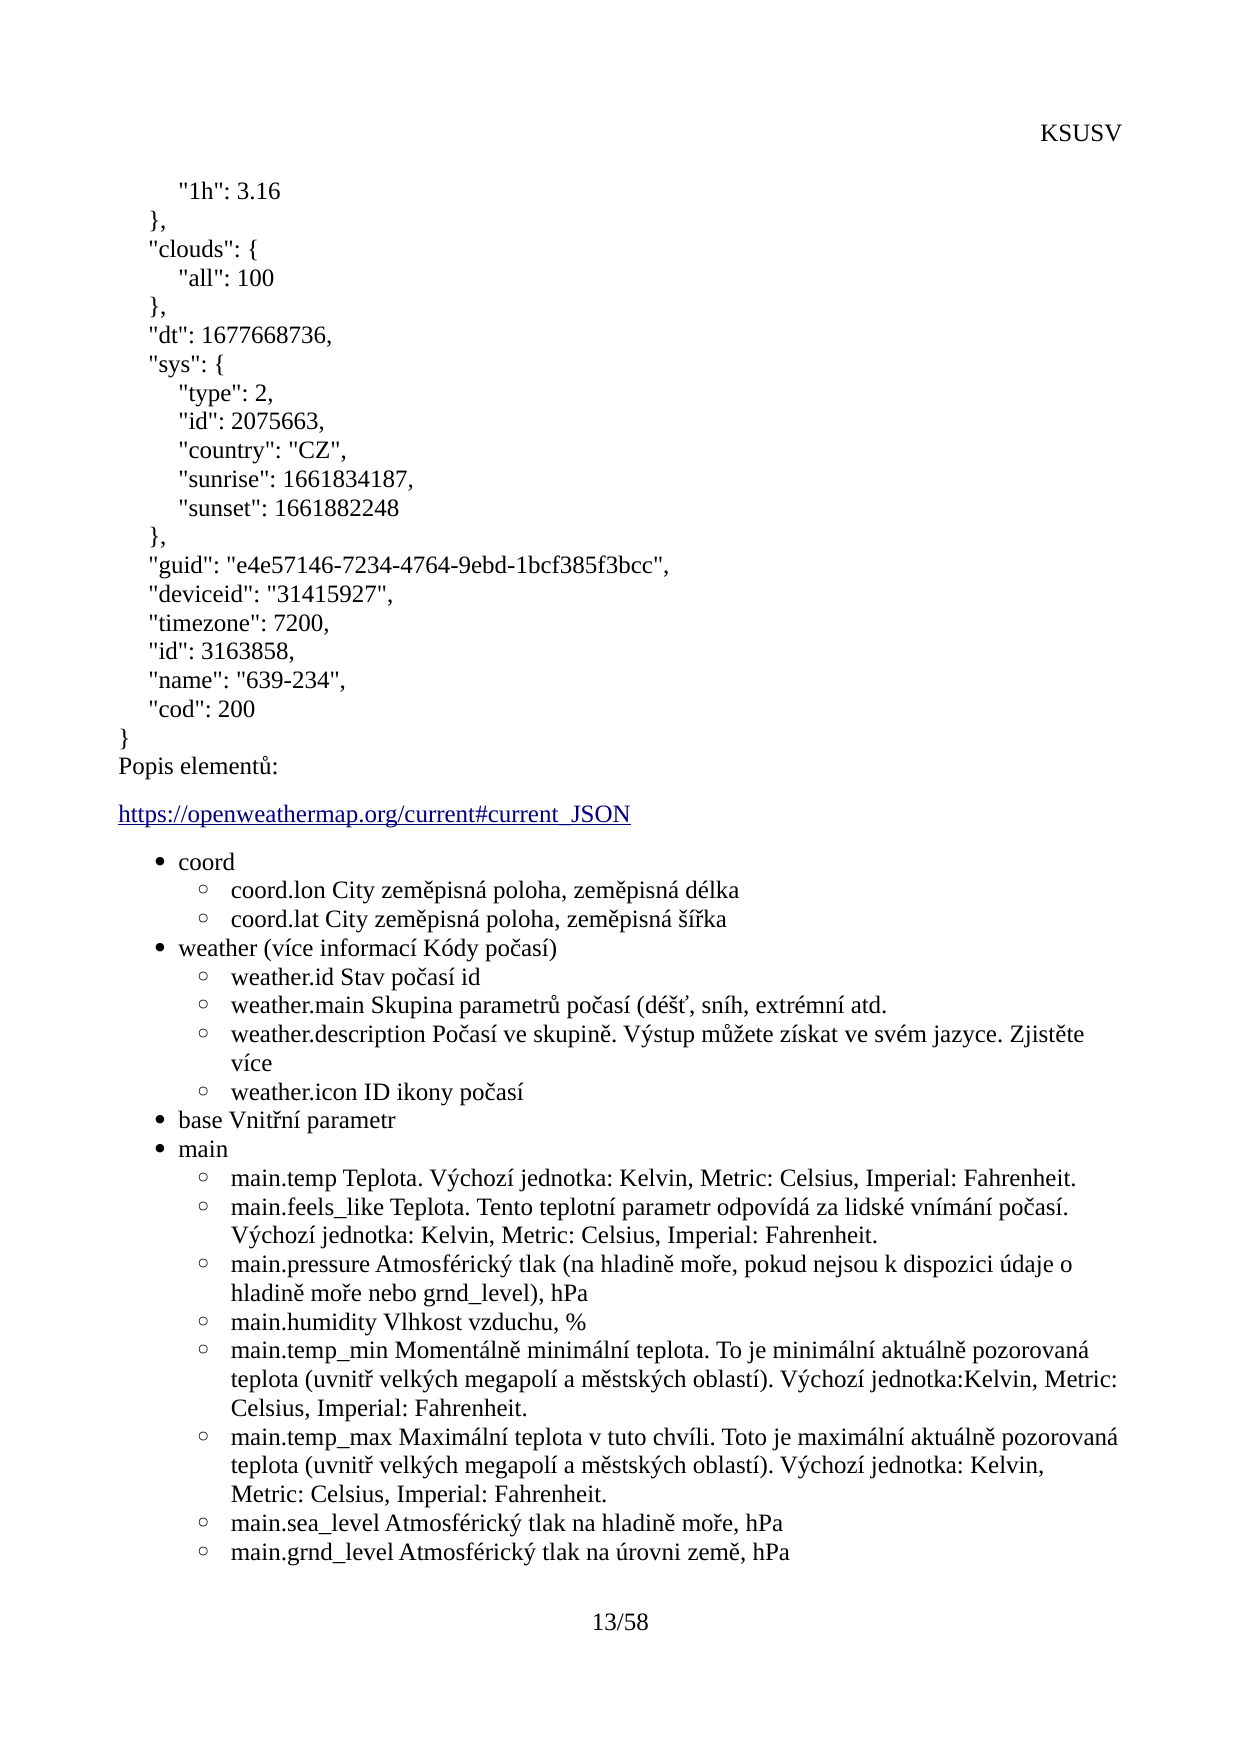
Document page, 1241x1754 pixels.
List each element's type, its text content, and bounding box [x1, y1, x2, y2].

text "sunset": 1661882248 [118, 493, 1122, 521]
text "id": 3163858, [118, 636, 1122, 665]
text "clouds": { [118, 234, 1122, 263]
list main.temp_min Momentálně minimální teplota. To je minimální aktuálně pozorovaná teplota (uvnitř velkých megapolí a městských oblastí). Výchozí jednotka:Kelvin, Metric: Celsius, Imperial: Fahrenheit. [193, 1335, 1122, 1422]
list weather (více informací Kódy počasí) [156, 933, 1122, 962]
list main.humidity Vlhkost vzduchu, % [193, 1307, 1122, 1335]
text } [118, 723, 1122, 751]
text "cod": 200 [118, 694, 1122, 723]
text "type": 2, [118, 378, 1122, 406]
text "deviceid": "31415927", [118, 579, 1122, 608]
list main [156, 1134, 1122, 1163]
text "name": "639-234", [118, 665, 1122, 694]
list main.feels_like Teplota. Tento teplotní parametr odpovídá za lidské vnímání počasí. Výchozí jednotka: Kelvin, Metric: Celsius, Imperial: Fahrenheit. [193, 1192, 1122, 1249]
list main.sea_level Atmosférický tlak na hladině moře, hPa [193, 1508, 1122, 1537]
text "1h": 3.16 [118, 176, 1122, 205]
list main.pressure Atmosférický tlak (na hladině moře, pokud nejsou k dispozici údaje o hladině moře nebo grnd_level), hPa [193, 1249, 1122, 1307]
text }, [118, 205, 1122, 234]
text "all": 100 [118, 263, 1122, 291]
list weather.id Stav počasí id [193, 962, 1122, 990]
text }, [118, 291, 1122, 320]
text https://openweathermap.org/current#current_JSON [118, 799, 1122, 828]
list weather.description Počasí ve skupině. Výstup můžete získat ve svém jazyce. Zjistěte více [193, 1019, 1122, 1077]
list weather.icon ID ikony počasí [193, 1077, 1122, 1105]
list coord.lat City zeměpisná poloha, zeměpisná šířka [193, 904, 1122, 933]
list base Vnitřní parametr [156, 1105, 1122, 1134]
text "guid": "e4e57146-7234-4764-9ebd-1bcf385f3bcc", [118, 550, 1122, 579]
text "sys": { [118, 349, 1122, 378]
text Popis elementů: [118, 751, 1122, 780]
text "id": 2075663, [118, 406, 1122, 435]
list main.temp Teplota. Výchozí jednotka: Kelvin, Metric: Celsius, Imperial: Fahrenheit. [193, 1163, 1122, 1192]
list main.temp_max Maximální teplota v tuto chvíli. Toto je maximální aktuálně pozorovaná teplota (uvnitř velkých megapolí a městských oblastí). Výchozí jednotka: Kelvin, Metric: Celsius, Imperial: Fahrenheit. [193, 1422, 1122, 1508]
text }, [118, 521, 1122, 550]
text "sunrise": 1661834187, [118, 464, 1122, 493]
text "country": "CZ", [118, 435, 1122, 464]
list main.grnd_level Atmosférický tlak na úrovni země, hPa [193, 1537, 1122, 1565]
text "dt": 1677668736, [118, 320, 1122, 349]
list coord.lon City zeměpisná poloha, zeměpisná délka [193, 875, 1122, 904]
text "timezone": 7200, [118, 608, 1122, 636]
list coord [156, 847, 1122, 875]
list weather.main Skupina parametrů počasí (déšť, sníh, extrémní atd. [193, 990, 1122, 1019]
